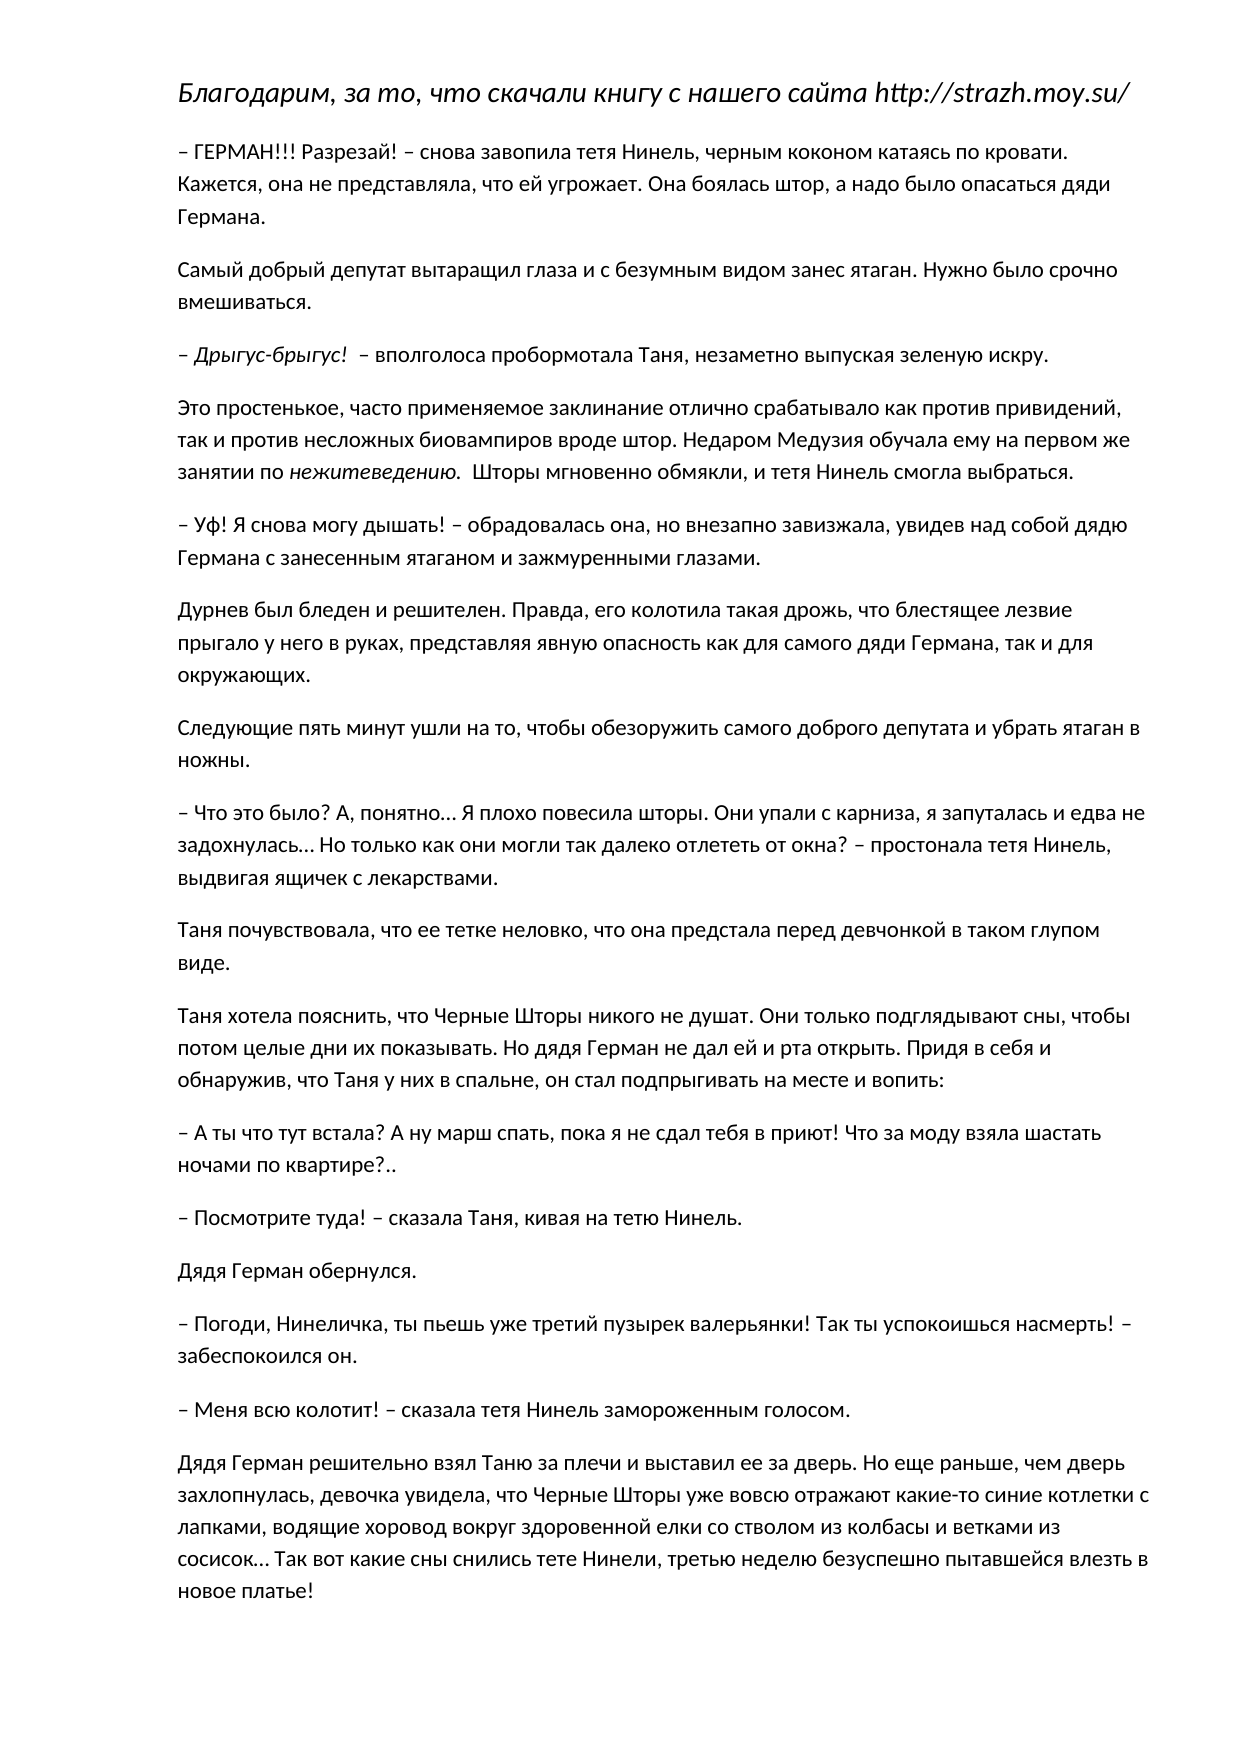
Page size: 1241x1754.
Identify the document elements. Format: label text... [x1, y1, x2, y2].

text – Меня всю колотит! – сказала тетя Нинель замороженным голосом. [177, 1395, 1152, 1423]
text Дядя Герман обернулся. [177, 1256, 1152, 1284]
text Дурнев был бледен и решителен. Правда, его колотила такая дрожь, что блестящее лезвие прыгало у него в руках, представляя явную опасность как для самого дяди Германа, так и для окружающих. [177, 596, 1152, 688]
text – Погоди, Нинеличка, ты пьешь уже третий пузырек валерьянки! Так ты успокоишься насмерть! – забеспокоился он. [177, 1309, 1152, 1370]
text – Посмотрите туда! – сказала Таня, кивая на тетю Нинель. [177, 1203, 1152, 1231]
text – ГЕРМАН!!! Разрезай! – снова завопила тетя Нинель, черным коконом катаясь по кровати. Кажется, она не представляла, что ей угрожает. Она боялась штор, а надо было опасаться дяди Германа. [177, 137, 1152, 230]
text – Уф! Я снова могу дышать! – обрадовалась она, но внезапно завизжала, увидев над собой дядю Германа с занесенным ятаганом и зажмуренными глазами. [177, 510, 1152, 571]
text Таня почувствовала, что ее тетке неловко, что она предстала перед девчонкой в таком глупом виде. [177, 916, 1152, 976]
text – А ты что тут встала? А ну марш спать, пока я не сдал тебя в приют! Что за моду взяла шастать ночами по квартире?.. [177, 1118, 1152, 1178]
text – Что это было? А, понятно… Я плохо повесила шторы. Они упали с карниза, я запуталась и едва не задохнулась… Но только как они могли так далеко отлететь от окна? – простонала тетя Нинель, выдвигая ящичек с лекарствами. [177, 798, 1152, 891]
text – Дрыгус-брыгус! – вполголоса пробормотала Таня, незаметно выпуская зеленую искру. [177, 340, 1152, 368]
text Это простенькое, часто применяемое заклинание отлично срабатывало как против привидений, так и против несложных биовампиров вроде штор. Недаром Медузия обучала ему на первом же занятии по нежитеведению. Шторы мгновенно обмякли, и тетя Нинель смогла выбраться. [177, 393, 1152, 485]
text Самый добрый депутат вытаращил глаза и с безумным видом занес ятаган. Нужно было срочно вмешиваться. [177, 255, 1152, 315]
text Дядя Герман решительно взял Таню за плечи и выставил ее за дверь. Но еще раньше, чем дверь захлопнулась, девочка увидела, что Черные Шторы уже вовсю отражают какие-то синие котлетки с лапками, водящие хоровод вокруг здоровенной елки со стволом из колбасы и ветками из сосисок… Так вот какие сны снились тете Нинели, третью неделю безуспешно пытавшейся влезть в новое платье! [177, 1448, 1152, 1604]
text Таня хотела пояснить, что Черные Шторы никого не душат. Они только подглядывают сны, чтобы потом целые дни их показывать. Но дядя Герман не дал ей и рта открыть. Придя в себя и обнаружив, что Таня у них в спальне, он стал подпрыгивать на месте и вопить: [177, 1001, 1152, 1093]
text Следующие пять минут ушли на то, чтобы обезоружить самого доброго депутата и убрать ятаган в ножны. [177, 713, 1152, 773]
